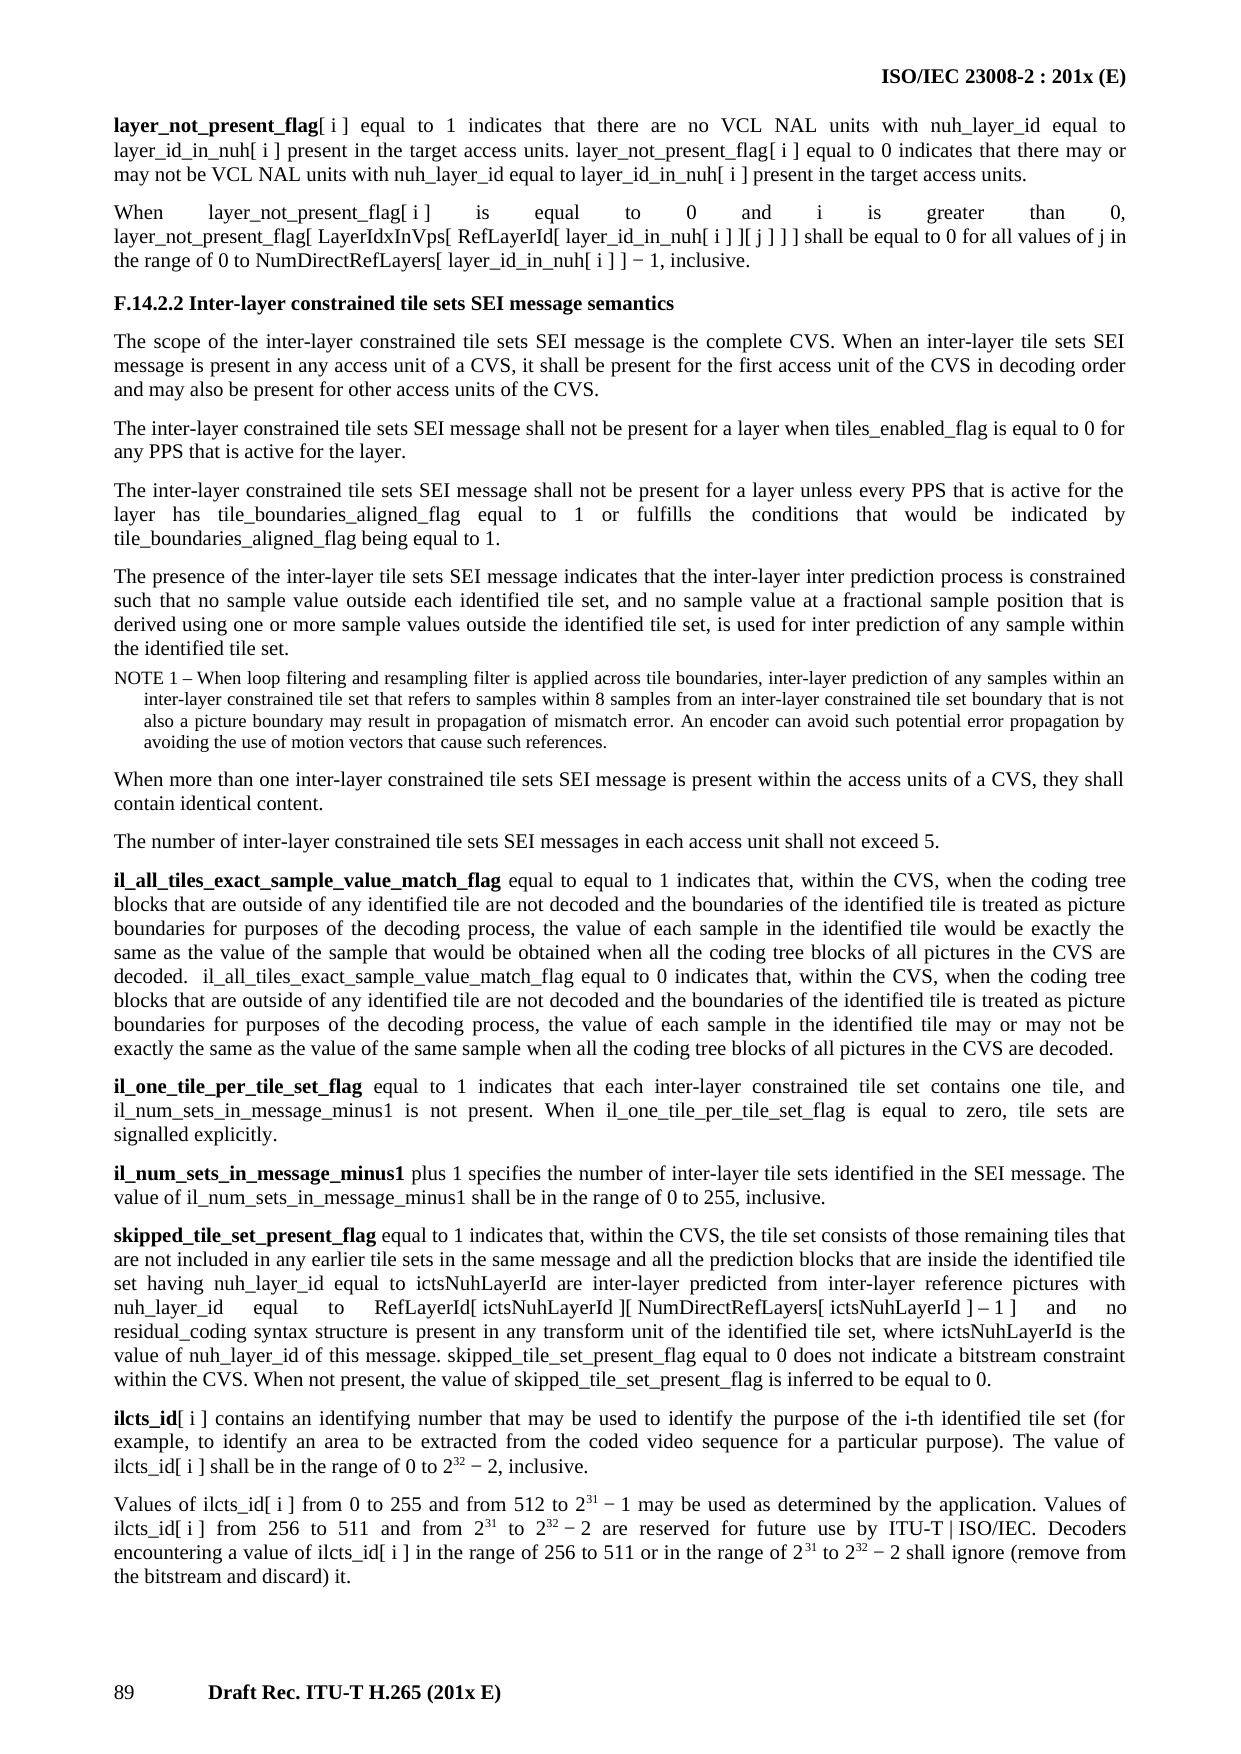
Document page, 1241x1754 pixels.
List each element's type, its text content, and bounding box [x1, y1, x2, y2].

text il_num_sets_in_message_minus1 plus 1 specifies the number of inter-layer tile sets identified in the SEI message. The value of il_num_sets_in_message_minus1 shall be in the range of 0 to 255, inclusive. [113, 1161, 1127, 1209]
text The inter-layer constrained tile sets SEI message shall not be present for a layer when tiles_enabled_flag is equal to 0 for any PPS that is active for the layer. [113, 415, 1127, 463]
text When more than one inter-layer constrained tile sets SEI message is present within the access units of a CVS, they shall contain identical content. [113, 767, 1127, 815]
text il_all_tiles_exact_sample_value_match_flag equal to equal to 1 indicates that, within the CVS, when the coding tree blocks that are outside of any identified tile are not decoded and the boundaries of the identified tile is treated as picture boundaries for purposes of the decoding process, the value of each sample in the identified tile would be exactly the same as the value of the sample that would be obtained when all the coding tree blocks of all pictures in the CVS are decoded. il_all_tiles_exact_sample_value_match_flag equal to 0 indicates that, within the CVS, when the coding tree blocks that are outside of any identified tile are not decoded and the boundaries of the identified tile is treated as picture boundaries for purposes of the decoding process, the value of each sample in the identified tile may or may not be exactly the same as the value of the same sample when all the coding tree blocks of all pictures in the CVS are decoded. [113, 867, 1127, 1060]
text The number of inter-layer constrained tile sets SEI messages in each access unit shall not exceed 5. [113, 829, 1127, 853]
text The scope of the inter-layer constrained tile sets SEI message is the complete CVS. When an inter-layer tile sets SEI message is present in any access unit of a CVS, it shall be present for the first access unit of the CVS in decoding order and may also be present for other access units of the CVS. [113, 329, 1127, 401]
text NOTE 1 – When loop filtering and resampling filter is applied across tile boundaries, inter-layer prediction of any samples within an inter-layer constrained tile set that refers to samples within 8 samples from an inter-layer constrained tile set boundary that is not also a picture boundary may result in propagation of mismatch error. An encoder can avoid such potential error propagation by avoiding the use of motion vectors that cause such references. [114, 667, 1127, 753]
text skipped_tile_set_present_flag equal to 1 indicates that, within the CVS, the tile set consists of those remaining tiles that are not included in any earlier tile sets in the same message and all the prediction blocks that are inside the identified tile set having nuh_layer_id equal to ictsNuhLayerId are inter-layer predicted from inter-layer reference pictures with nuh_layer_id equal to RefLayerId[ ictsNuhLayerId ][ NumDirectRefLayers[ ictsNuhLayerId ] – 1 ] and no residual_coding syntax structure is present in any transform unit of the identified tile set, where ictsNuhLayerId is the value of nuh_layer_id of this message. skipped_tile_set_present_flag equal to 0 does not indicate a bitstream constraint within the CVS. When not present, the value of skipped_tile_set_present_flag is inferred to be equal to 0. [113, 1223, 1127, 1391]
text il_one_tile_per_tile_set_flag equal to 1 indicates that each inter-layer constrained tile set contains one tile, and il_num_sets_in_message_minus1 is not present. When il_one_tile_per_tile_set_flag is equal to zero, tile sets are signalled explicitly. [113, 1074, 1127, 1146]
text Values of ilcts_id[ i ] from 0 to 255 and from 512 to 231 − 1 may be used as determined by the application. Values of ilcts_id[ i ] from 256 to 511 and from 231 to 232 − 2 are reserved for future use by ITU-T | ISO/IEC. Decoders encountering a value of ilcts_id[ i ] in the range of 256 to 511 or in the range of 231 to 232 − 2 shall ignore (remove from the bitstream and discard) it. [113, 1492, 1127, 1588]
text layer_not_present_flag[ i ] equal to 1 indicates that there are no VCL NAL units with nuh_layer_id equal to layer_id_in_nuh[ i ] present in the target access units. layer_not_present_flag[ i ] equal to 0 indicates that there may or may not be VCL NAL units with nuh_layer_id equal to layer_id_in_nuh[ i ] present in the target access units. [113, 113, 1127, 186]
list Inter-layer constrained tile sets SEI message semantics [113, 291, 1127, 315]
text The inter-layer constrained tile sets SEI message shall not be present for a layer unless every PPS that is active for the layer has tile_boundaries_aligned_flag equal to 1 or fulfills the conditions that would be indicated by tile_boundaries_aligned_flag being equal to 1. [113, 478, 1127, 550]
text ilcts_id[ i ] contains an identifying number that may be used to identify the purpose of the i-th identified tile set (for example, to identify an area to be extracted from the coded video sequence for a particular purpose). The value of ilcts_id[ i ] shall be in the range of 0 to 232 − 2, inclusive. [113, 1405, 1127, 1478]
text When layer_not_present_flag[ i ] is equal to 0 and i is greater than 0, layer_not_present_flag[ LayerIdxInVps[ RefLayerId[ layer_id_in_nuh[ i ] ][ j ] ] ] shall be equal to 0 for all values of j in the range of 0 to NumDirectRefLayers[ layer_id_in_nuh[ i ] ] − 1, inclusive. [113, 200, 1127, 272]
text The presence of the inter-layer tile sets SEI message indicates that the inter-layer inter prediction process is constrained such that no sample value outside each identified tile set, and no sample value at a fractional sample position that is derived using one or more sample values outside the identified tile set, is used for inter prediction of any sample within the identified tile set. [113, 564, 1127, 660]
